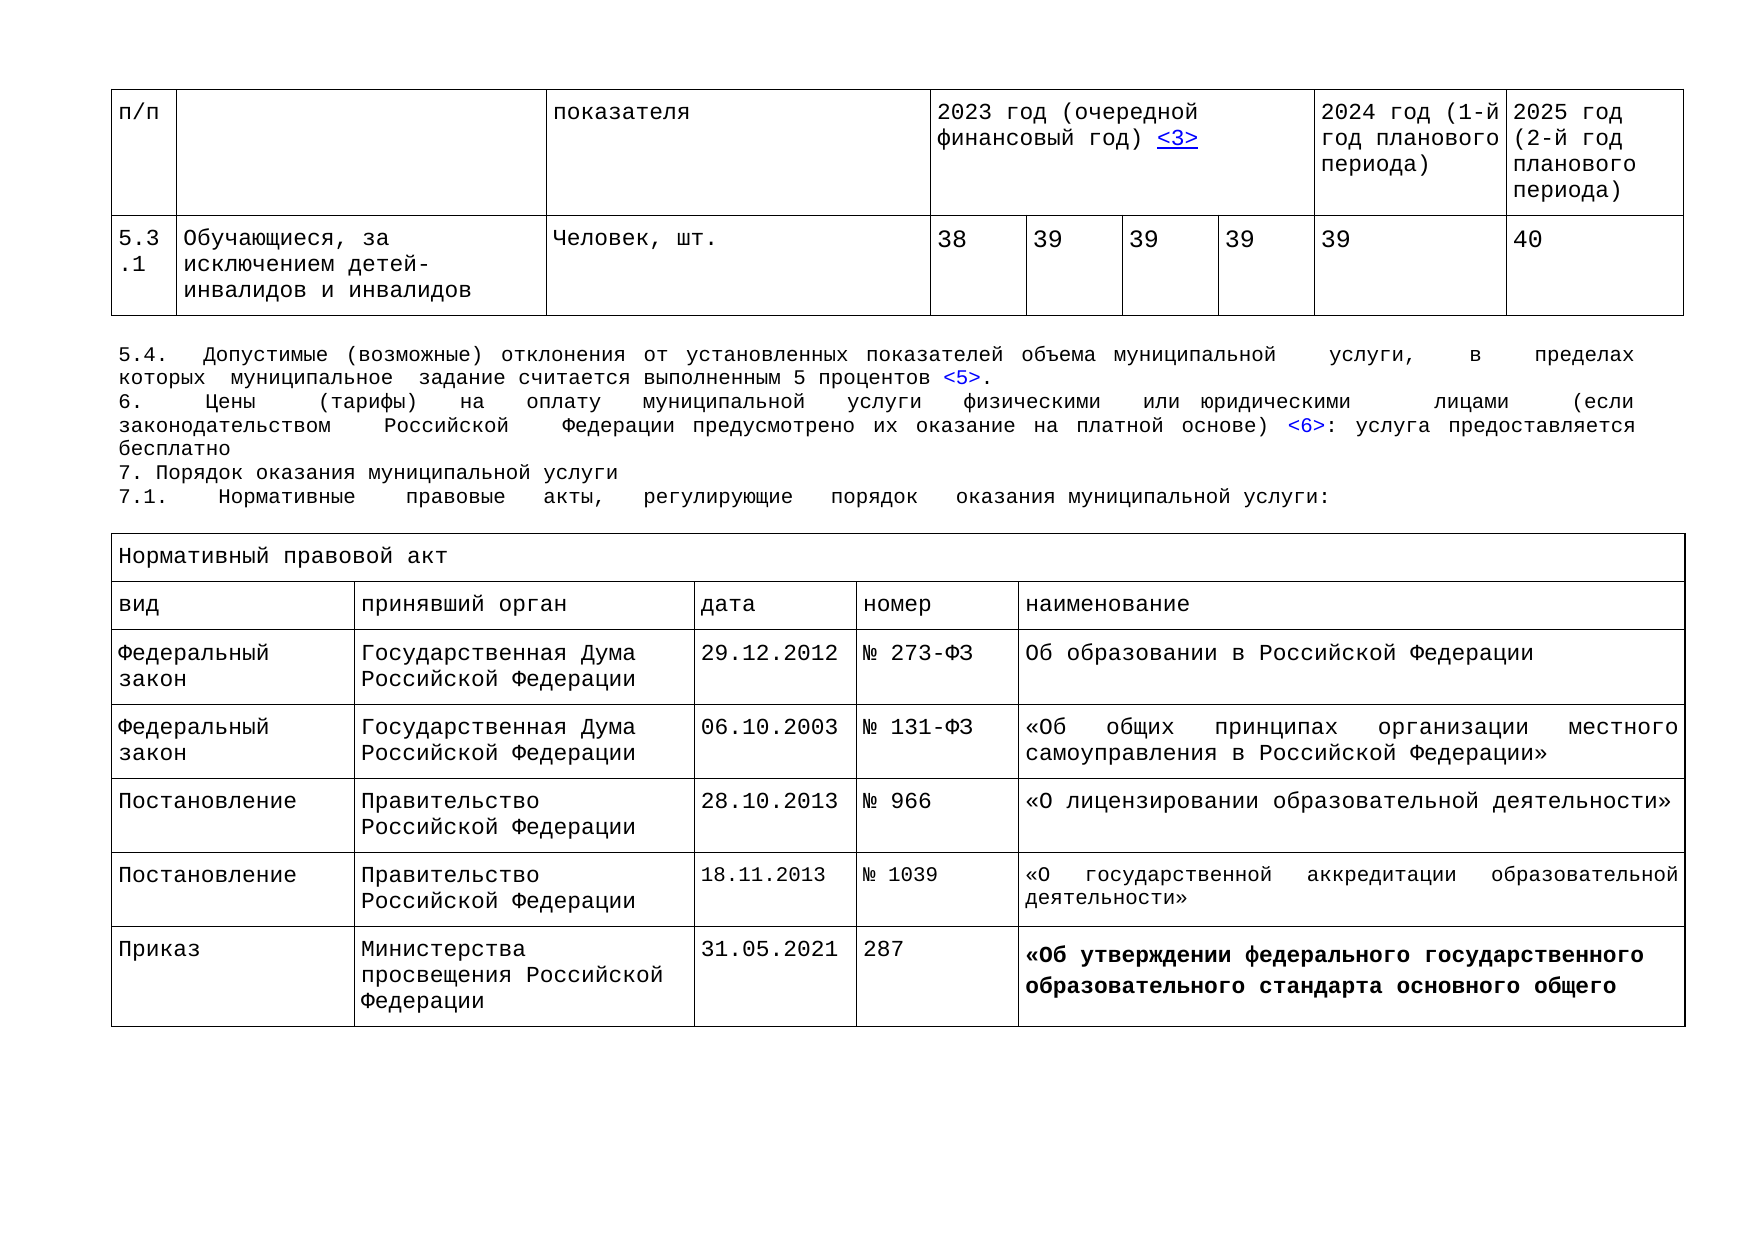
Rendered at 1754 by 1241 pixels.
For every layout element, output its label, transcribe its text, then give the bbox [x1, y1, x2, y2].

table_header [547, 90, 930, 214]
text 5.4. Допустимые (возможные) отклонения от установленных показателей объема муниципальной услуги, в пределах которых муниципальное задание считается выполненным 5 процентов <5>. [118, 344, 1636, 391]
table_cell Постановление [112, 853, 354, 926]
table_cell Государственная Дума Российской Федерации [355, 630, 694, 703]
table_cell 2023 год (очередной финансовый год) <3> [931, 90, 1314, 214]
table_cell Правительство Российской Федерации [355, 853, 694, 926]
table_header N п/п [112, 90, 176, 214]
table_cell 28.10.2013 [695, 779, 856, 852]
table_cell Федеральный закон [112, 630, 354, 703]
table_header Нормативный правовой акт [112, 534, 1684, 581]
table_cell Приказ [112, 927, 354, 1026]
table_cell Обучающиеся, за исключением детей-инвалидов и инвалидов [177, 216, 546, 315]
table_cell 18.11.2013 [695, 853, 856, 926]
table_cell 2025 год (2-й год планового периода) [1507, 90, 1683, 214]
table_cell № 966 [857, 779, 1018, 852]
table_cell «О лицензировании образовательной деятельности» [1019, 779, 1684, 852]
table_cell 39 [1123, 216, 1218, 315]
table_cell № 131-ФЗ [857, 705, 1018, 778]
table_cell Об образовании в Российской Федерации [1019, 630, 1684, 703]
table_cell № 273-ФЗ [857, 630, 1018, 703]
table_cell вид [112, 582, 354, 629]
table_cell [1019, 927, 1684, 1026]
text 7. Порядок оказания муниципальной услуги [118, 462, 1636, 486]
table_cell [355, 927, 694, 1026]
text 7.1. Нормативные правовые акты, регулирующие порядок оказания муниципальной услуги: [118, 486, 1636, 509]
table_cell 287 [857, 927, 1018, 1026]
table_cell № 1039 [857, 853, 1018, 926]
table_cell Государственная Дума Российской Федерации [355, 705, 694, 778]
table_cell 5.3.1 [112, 216, 176, 315]
table_cell «Об общих принципах организации местного самоуправления в Российской Федерации» [1019, 705, 1684, 778]
table_cell наименование [1019, 582, 1684, 629]
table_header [177, 90, 546, 214]
table_cell Постановление [112, 779, 354, 852]
table_cell 31.05.2021 [695, 927, 856, 1026]
table_cell номер [857, 582, 1018, 629]
table_cell 38 [931, 216, 1026, 315]
table_cell принявший орган [355, 582, 694, 629]
table_cell 40 [1507, 216, 1683, 315]
table_cell 06.10.2003 [695, 705, 856, 778]
table_cell 2024 год (1-й год планового периода) [1315, 90, 1506, 214]
table_cell 39 [1219, 216, 1314, 315]
table_cell дата [695, 582, 856, 629]
table_cell 39 [1027, 216, 1122, 315]
table_cell Правительство Российской Федерации [355, 779, 694, 852]
table_cell 39 [1315, 216, 1506, 315]
table_cell Человек, шт. [547, 216, 930, 315]
text 6. Цены (тарифы) на оплату муниципальной услуги физическими или юридическими лицами (если законодательством Российской Федерации предусмотрено их оказание на платной основе) <6>: услуга предоставляется бесплатно [118, 391, 1636, 462]
table_cell Федеральный закон [112, 705, 354, 778]
table_cell «О государственной аккредитации образовательной деятельности» [1019, 853, 1684, 926]
table_cell 29.12.2012 [695, 630, 856, 703]
